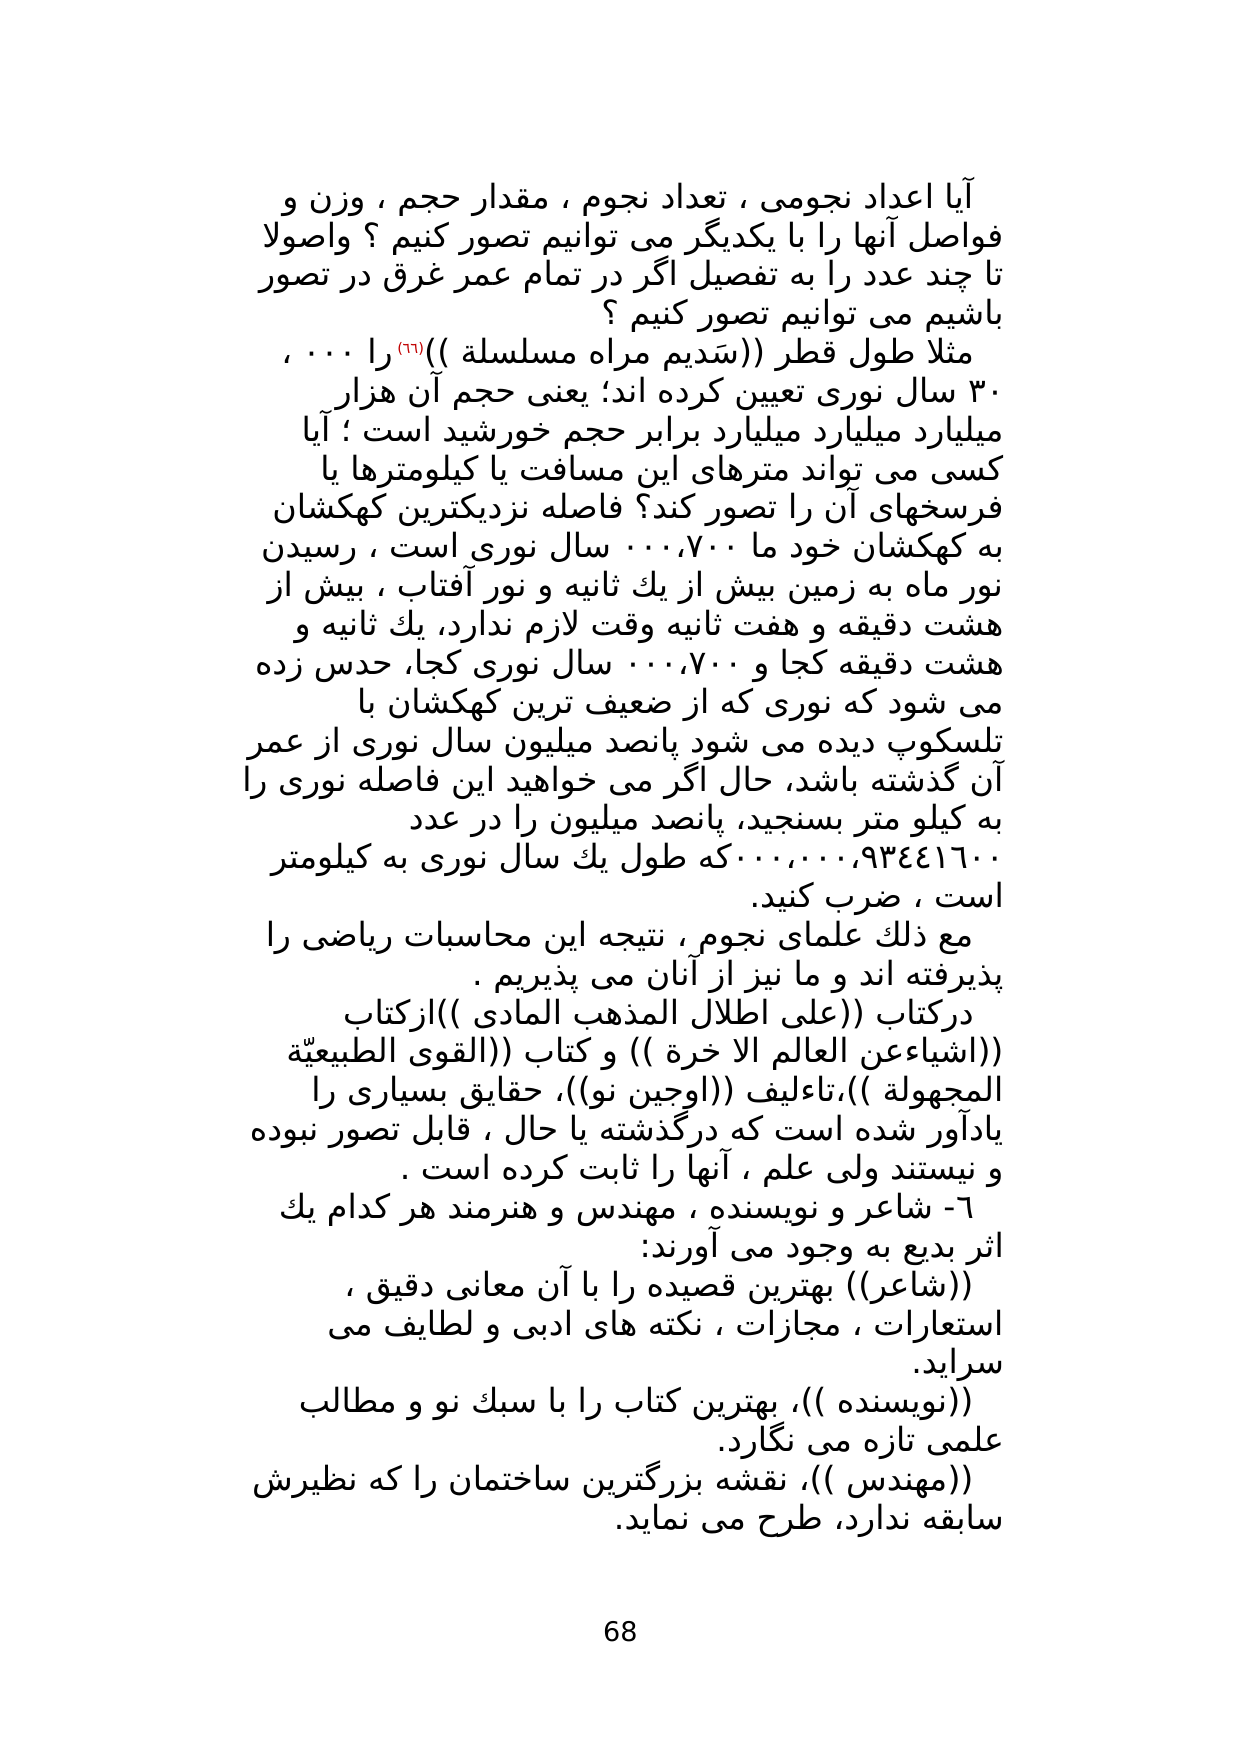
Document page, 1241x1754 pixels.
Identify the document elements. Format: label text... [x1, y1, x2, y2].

text ((مهندس ))، نقشه بزرگترين ساختمان را كه نظيرش سابقه ندارد، طرح مى نمايد. [236, 1459, 1004, 1537]
text مثلا طول قطر ((سَديم مراه مسلسلة ))(٦٦) را ٠٠٠ ، ٣٠ سال نورى تعيين كرده اند؛ يعنى حجم آن هزار ميليارد ميليارد ميليارد برابر حجم خورشيد است ؛ آيا كسى مى تواند مترهاى اين مسافت يا كيلومترها يا فرسخهاى آن را تصور كند؟ فاصله نزديكترين كهكشان به كهكشان خود ما ٠٠٠،٧٠٠ سال نورى است ، رسيدن نور ماه به زمين بيش از يك ثانيه و نور آفتاب ، بيش از هشت دقيقه و هفت ثانيه وقت لازم ندارد، يك ثانيه و هشت دقيقه كجا و ٠٠٠،٧٠٠ سال نورى كجا، حدس زده مى شود كه نورى كه از ضعيف ترين كهكشان با تلسكوپ ديده مى شود پانصد ميليون سال نورى از عمر آن گذشته باشد، حال اگر مى خواهيد اين فاصله نورى را به كيلو متر بسنجيد، پانصد ميليون را در عدد ٠٠٠،٠٠٠،٩٣٤٤١٦٠٠كه طول يك سال نورى به كيلومتر است ، ضرب كنيد. [236, 333, 1004, 915]
text ٦- شاعر و نويسنده ، مهندس و هنرمند هر كدام يك اثر بديع به وجود مى آورند: [236, 1187, 1004, 1265]
text مع ذلك علماى نجوم ، نتيجه اين محاسبات رياضى را پذيرفته اند و ما نيز از آنان مى پذيريم . [236, 915, 1004, 993]
text ((شاعر)) بهترين قصيده را با آن معانى دقيق ، استعارات ، مجازات ، نكته هاى ادبى و لطايف مى سرايد. [236, 1265, 1004, 1382]
text دركتاب ((على اطلال المذهب المادى ))ازكتاب ((اشياءعن العالم الا خرة )) و كتاب ((القوى الطبيعيّة المجهولة ))،تاءليف ((اوجين نو))، حقايق بسيارى را يادآور شده است كه درگذشته يا حال ، قابل تصور نبوده و نيستند ولى علم ، آنها را ثابت كرده است . [236, 993, 1004, 1187]
text ((نويسنده ))، بهترين كتاب را با سبك نو و مطالب علمى تازه مى نگارد. [236, 1382, 1004, 1459]
text آيا اعداد نجومى ، تعداد نجوم ، مقدار حجم ، وزن و فواصل آنها را با يكديگر مى توانيم تصور كنيم ؟ واصولا تا چند عدد را به تفصيل اگر در تمام عمر غرق در تصور باشيم مى توانيم تصور كنيم ؟ [236, 177, 1004, 333]
